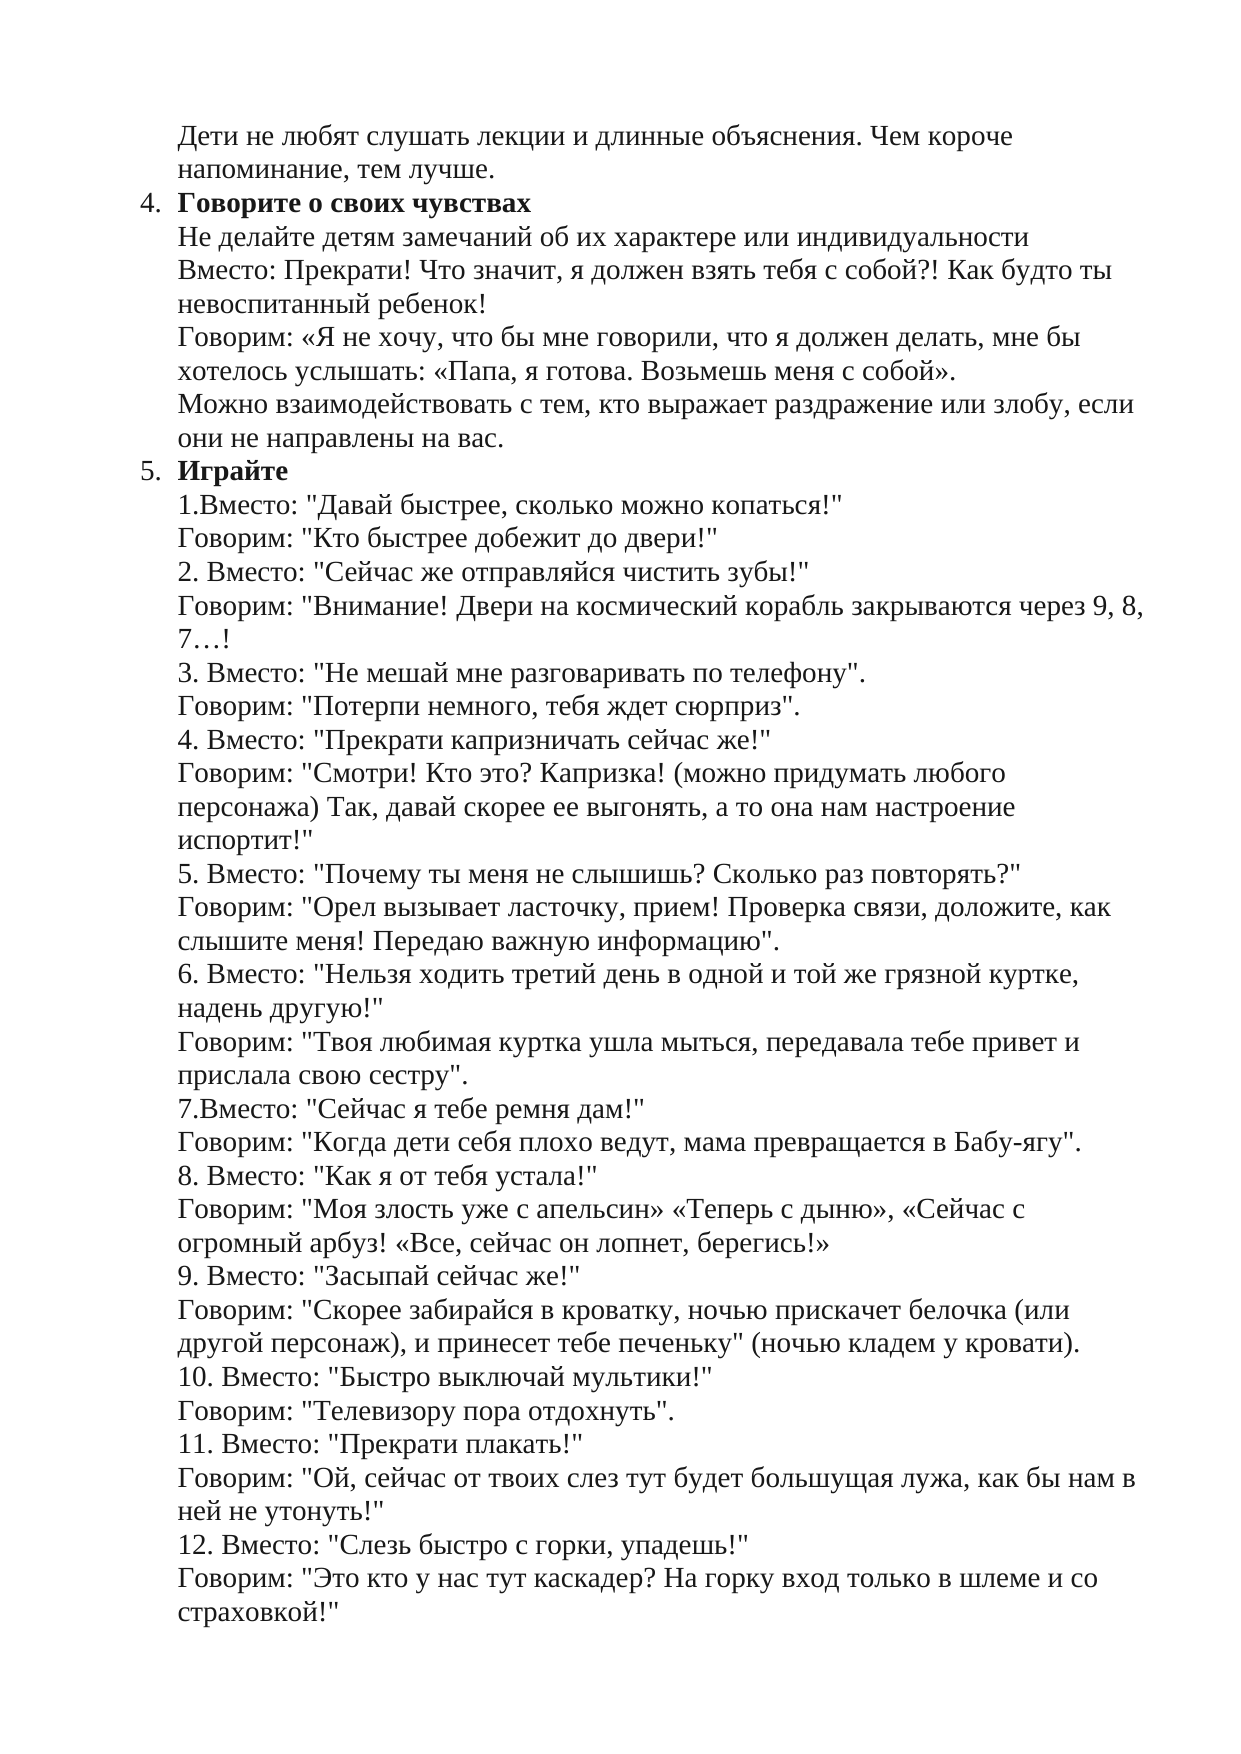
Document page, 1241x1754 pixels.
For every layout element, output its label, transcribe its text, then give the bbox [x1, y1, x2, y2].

list Играйте [140, 453, 1152, 487]
text 1.Вместо: "Давай быстрее, сколько можно копаться!" Говорим: "Кто быстрее добежит до двери!" [177, 487, 1152, 554]
text 12. Вместо: "Слезь быстро с горки, упадешь!" Говорим: "Это кто у нас тут каскадер? На горку вход только в шлеме и со страховкой!" [177, 1527, 1152, 1627]
text 8. Вместо: "Как я от тебя устала!" Говорим: "Моя злость уже с апельсин» «Теперь с дыню», «Сейчас с огромный арбуз! «Все, сейчас он лопнет, берегись!» [177, 1158, 1152, 1258]
text Не делайте детям замечаний об их характере или индивидуальности [177, 219, 1152, 252]
text Вместо: Прекрати! Что значит, я должен взять тебя с собой?! Как будто ты невоспитанный ребенок! [177, 252, 1152, 319]
text 5. Вместо: "Почему ты меня не слышишь? Сколько раз повторять?" Говорим: "Орел вызывает ласточку, прием! Проверка связи, доложите, как слышите меня! Передаю важную информацию". [177, 856, 1152, 957]
list Говорите о своих чувствах [140, 185, 1152, 219]
text Можно взаимодействовать с тем, кто выражает раздражение или злобу, если они не направлены на вас. [177, 386, 1152, 453]
text 7.Вместо: "Сейчас я тебе ремня дам!" Говорим: "Когда дети себя плохо ведут, мама превращается в Бабу-ягу". [177, 1091, 1152, 1158]
text 6. Вместо: "Нельзя ходить третий день в одной и той же грязной куртке, надень другую!" Говорим: "Твоя любимая куртка ушла мыться, передавала тебе привет и прислала свою сестру". [177, 957, 1152, 1091]
text 4. Вместо: "Прекрати капризничать сейчас же!" Говорим: "Смотри! Кто это? Капризка! (можно придумать любого персонажа) Так, давай скорее ее выгонять, а то она нам настроение испортит!" [177, 722, 1152, 856]
text 11. Вместо: "Прекрати плакать!" Говорим: "Ой, сейчас от твоих слез тут будет большущая лужа, как бы нам в ней не утонуть!" [177, 1426, 1152, 1527]
text Дети не любят слушать лекции и длинные объяснения. Чем короче напоминание, тем лучше. [177, 118, 1152, 185]
text 10. Вместо: "Быстро выключай мультики!" Говорим: "Телевизору пора отдохнуть". [177, 1359, 1152, 1426]
text Говорим: «Я не хочу, что бы мне говорили, что я должен делать, мне бы хотелось услышать: «Папа, я готова. Возьмешь меня с собой». [177, 319, 1152, 386]
text 3. Вместо: "Не мешай мне разговаривать по телефону". Говорим: "Потерпи немного, тебя ждет сюрприз". [177, 655, 1152, 722]
text 2. Вместо: "Сейчас же отправляйся чистить зубы!" Говорим: "Внимание! Двери на космический корабль закрываются через 9, 8, 7…! [177, 554, 1152, 655]
text 9. Вместо: "Засыпай сейчас же!" Говорим: "Скорее забирайся в кроватку, ночью прискачет белочка (или другой персонаж), и принесет тебе печеньку" (ночью кладем у кровати). [177, 1258, 1152, 1359]
